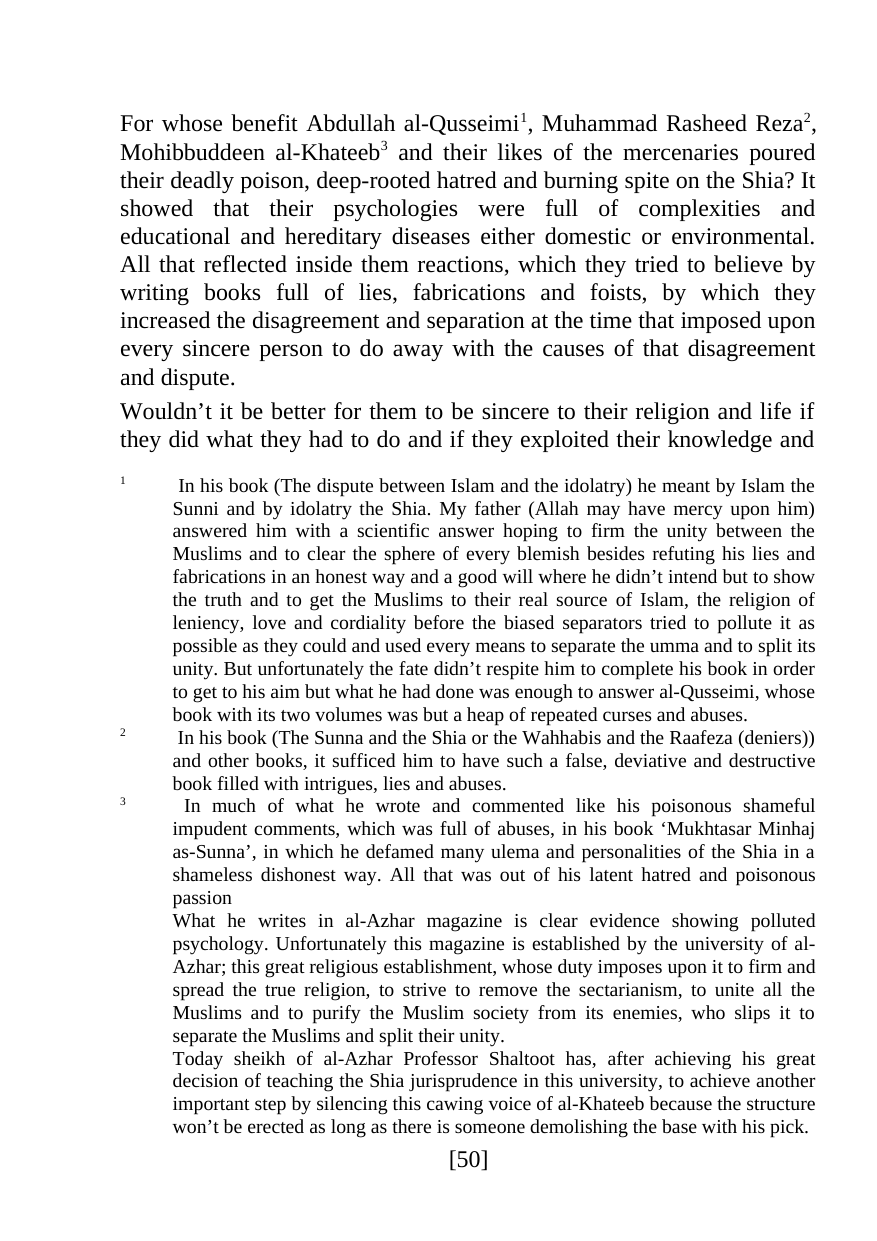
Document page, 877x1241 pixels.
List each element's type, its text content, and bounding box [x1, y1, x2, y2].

text Wouldn’t it be better for them to be sincere to their religion and life if they did what they had to do and if they exploited their knowledge and abilities to content Allah (s.w.t.), the people, their consciences, their religion and the rightness and thus they would come back to the pure source of religion, which flew with love and goodness, spread peace and called for cordiality and tenacity? [120, 397, 817, 453]
text For whose benefit Abdullah al-Qusseimi, Muhammad Rasheed Reza, Mohibbuddeen al-Khateeb and their likes of the mercenaries poured their deadly poison, deep-rooted hatred and burning spite on the Shia? It showed that their psychologies were full of complexities and educational and hereditary diseases either domestic or environmental. All that reflected inside them reactions, which they tried to believe by writing books full of lies, fabrications and foists, by which they increased the disagreement and separation at the time that imposed upon every sincere person to do away with the causes of that disagreement and dispute. [120, 109, 817, 391]
